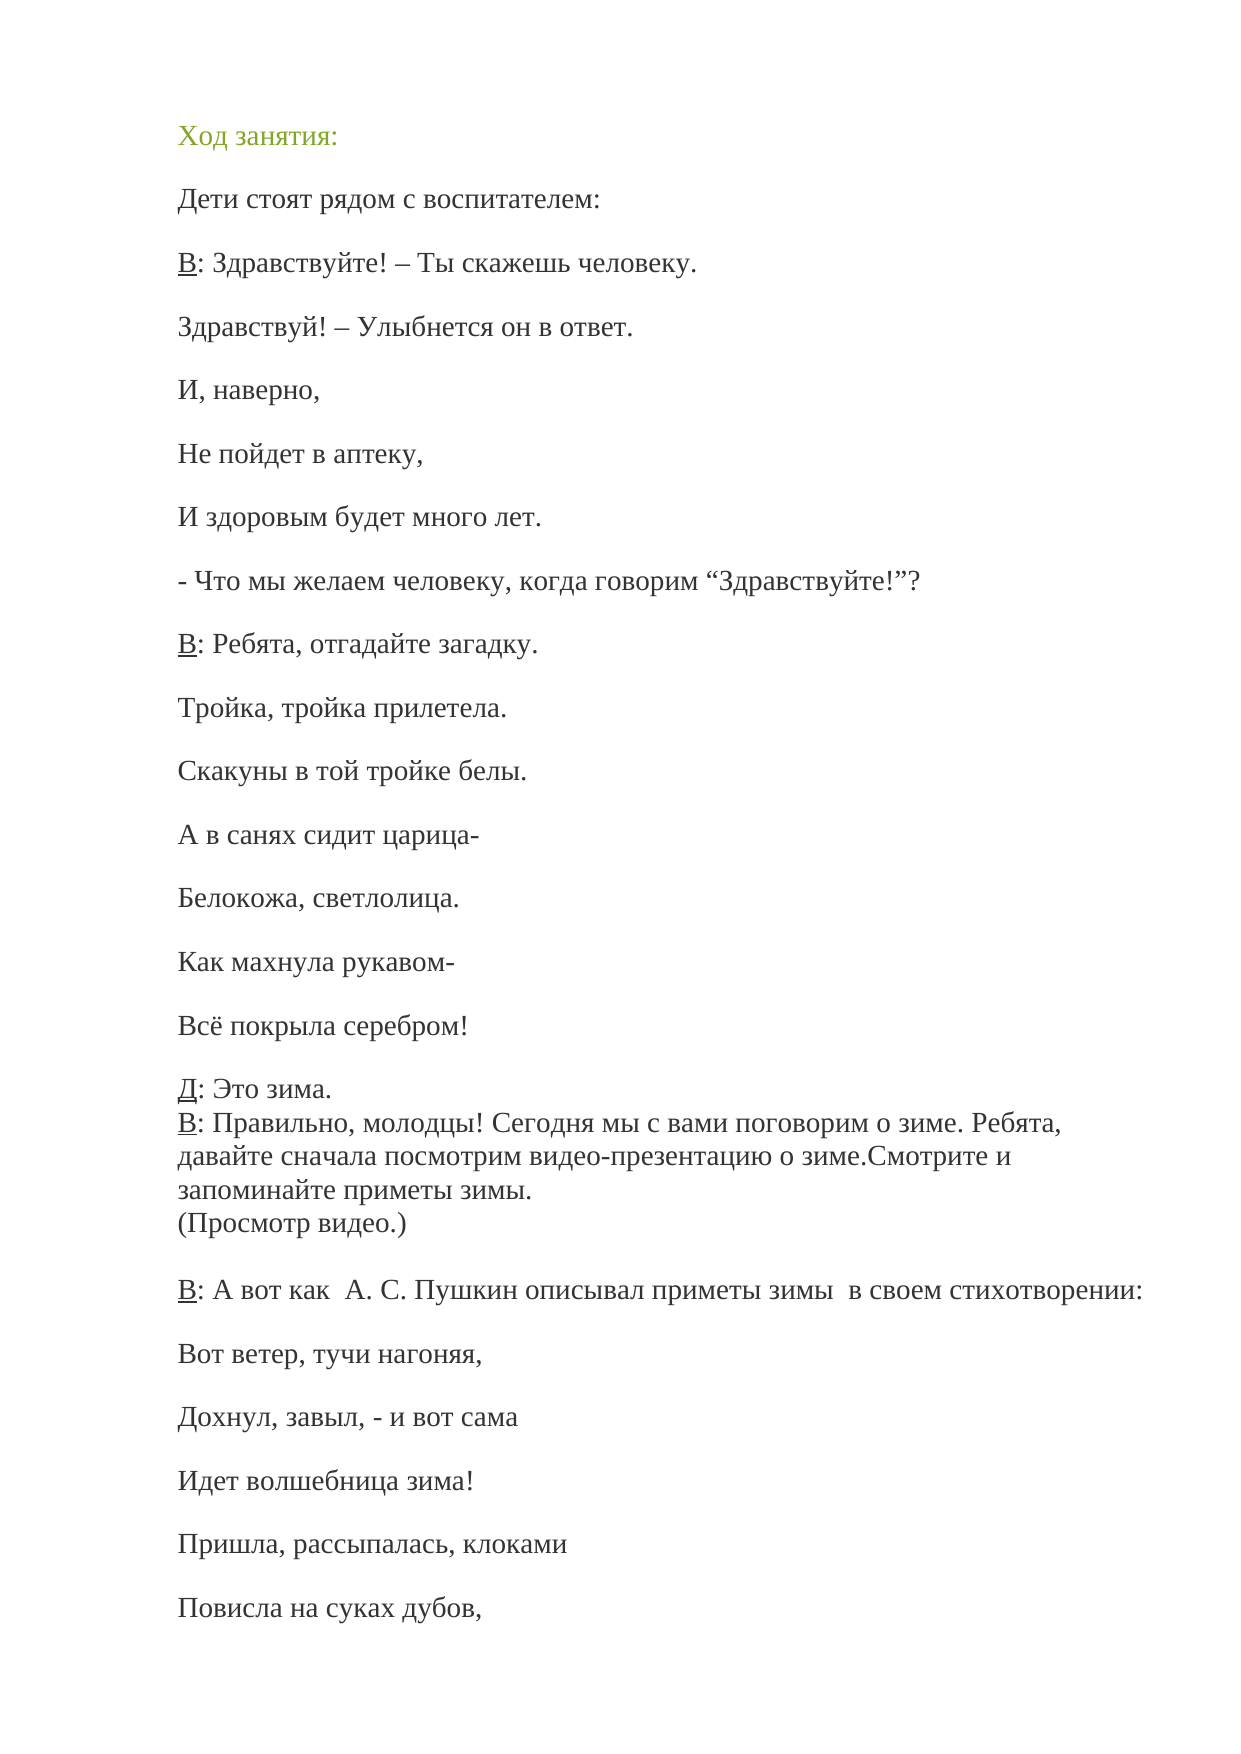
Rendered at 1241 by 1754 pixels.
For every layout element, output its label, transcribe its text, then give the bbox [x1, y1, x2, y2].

text Повисла на суках дубов, [177, 1590, 1152, 1624]
text Пришла, рассыпалась, клоками [177, 1527, 1152, 1560]
text Всё покрыла серебром! [177, 1008, 1152, 1041]
text В: Ребята, отгадайте загадку. [177, 626, 1152, 660]
text Д: Это зима. [177, 1071, 1152, 1105]
text Белокожа, светлолица. [177, 881, 1152, 914]
text В: Правильно, молодцы! Сегодня мы с вами поговорим о зиме. Ребята, давайте сначала посмотрим видео-презентацию о зиме.Смотрите и запоминайте приметы зимы. [177, 1105, 1152, 1205]
text Тройка, тройка прилетела. [177, 690, 1152, 723]
text Дохнул, завыл, - и вот сама [177, 1399, 1152, 1433]
text Скакуны в той тройке белы. [177, 753, 1152, 787]
text В: А вот как А. С. Пушкин описывал приметы зимы в своем стихотворении: [177, 1272, 1152, 1306]
text И, наверно, [177, 372, 1152, 406]
text И здоровым будет много лет. [177, 499, 1152, 533]
text Вот ветер, тучи нагоняя, [177, 1336, 1152, 1369]
text - Что мы желаем человеку, когда говорим “Здравствуйте!”? [177, 563, 1152, 596]
text Ход занятия: [177, 118, 1152, 152]
text Дети стоят рядом с воспитателем: [177, 182, 1152, 215]
text Как махнула рукавом- [177, 944, 1152, 978]
text В: Здравствуйте! – Ты скажешь человеку. [177, 245, 1152, 279]
text Идет волшебница зима! [177, 1463, 1152, 1497]
text Не пойдет в аптеку, [177, 436, 1152, 469]
text (Просмотр видео.) [177, 1205, 1152, 1239]
text А в санях сидит царица- [177, 817, 1152, 851]
text Здравствуй! – Улыбнется он в ответ. [177, 309, 1152, 342]
